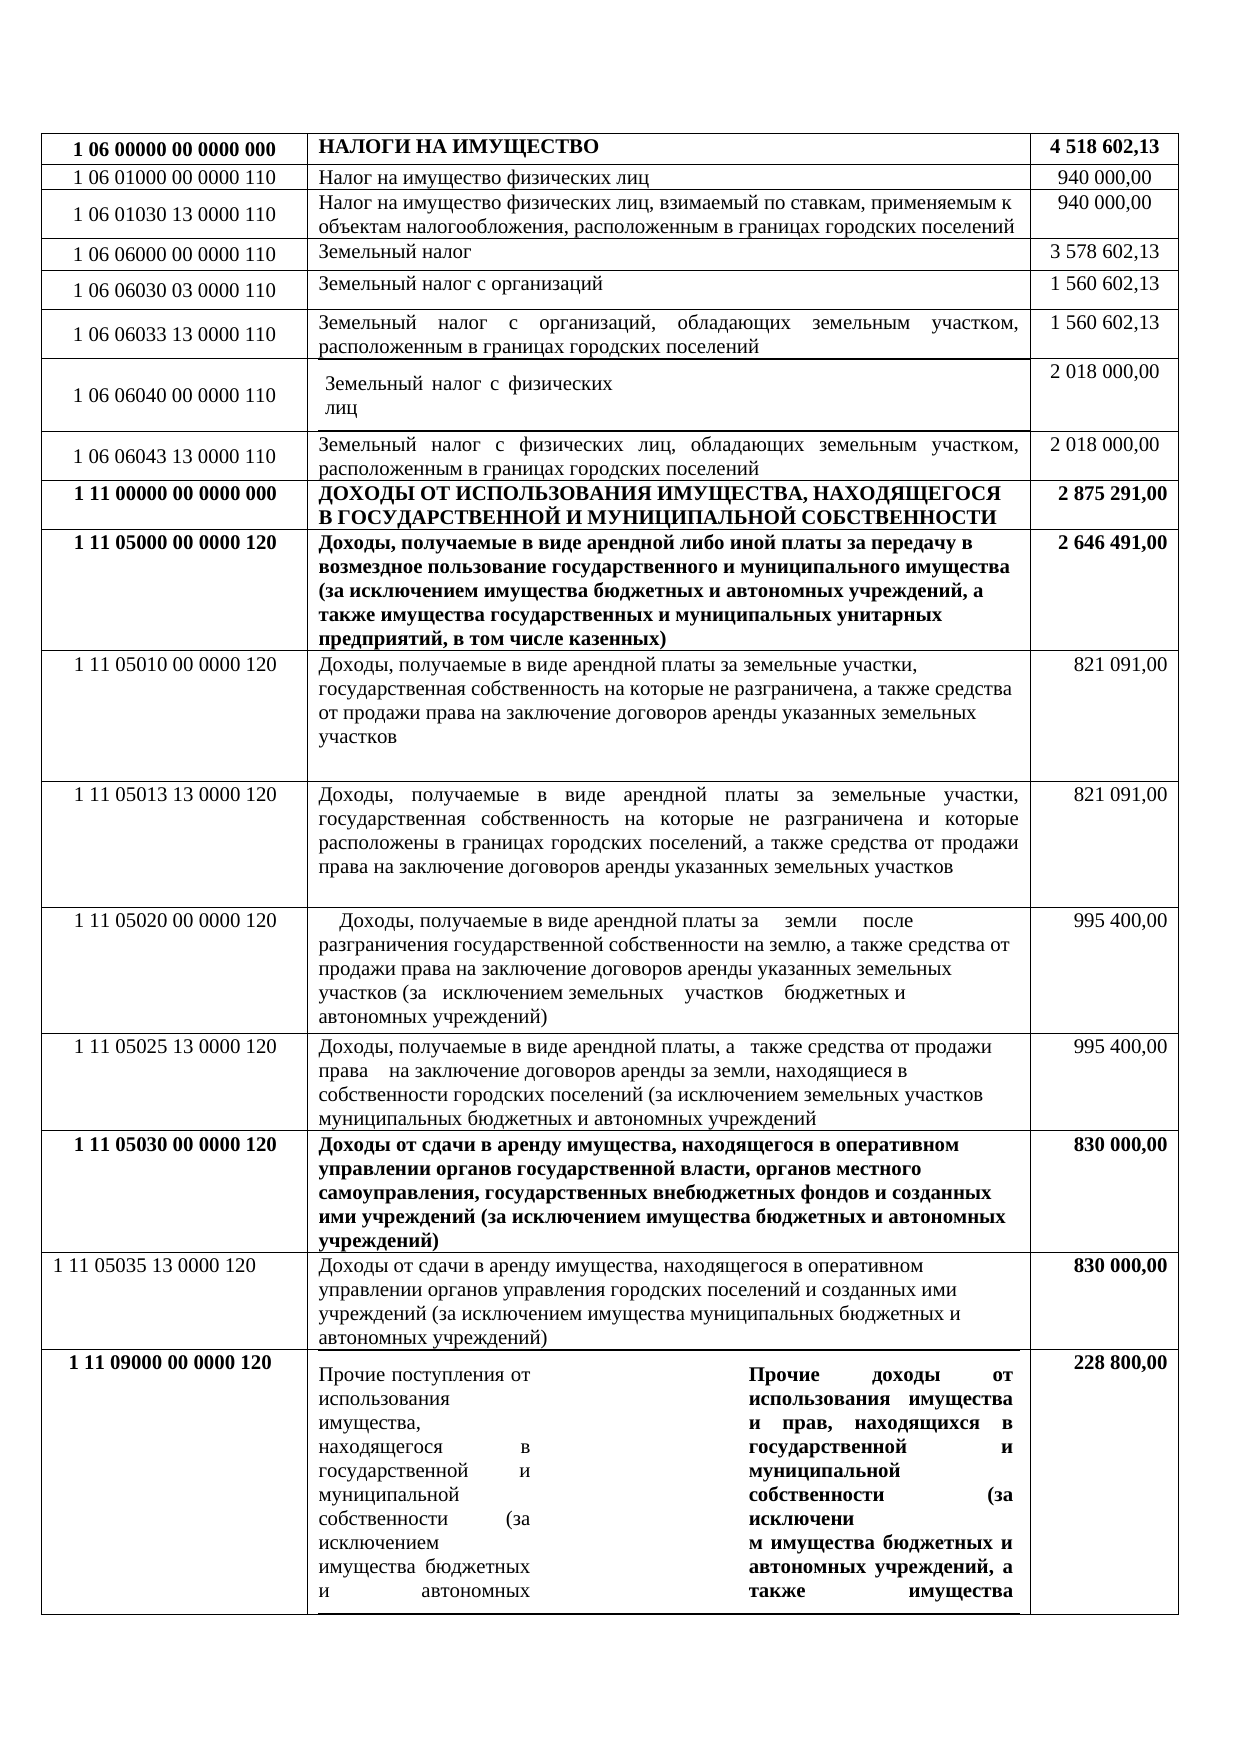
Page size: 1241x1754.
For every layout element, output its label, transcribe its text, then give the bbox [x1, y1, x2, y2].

table_cell [308, 359, 1030, 431]
table_cell 1 06 01000 00 0000 110 [42, 165, 307, 189]
table_cell 1 11 00000 00 0000 000 [42, 481, 307, 529]
table_cell 1 06 06030 03 0000 110 [42, 271, 307, 309]
table_cell Доходы, получаемые в виде арендной платы за земли после разграничения государственной собственности на землю, а также средства от продажи права на заключение договоров аренды указанных земельных участков (за исключением земельных участков бюджетных и автономных учреждений) [308, 908, 1030, 1033]
table_cell 830 000,00 [1031, 1131, 1178, 1252]
table_cell Доходы от сдачи в аренду имущества, находящегося в оперативном управлении органов государственной власти, органов местного самоуправления, государственных внебюджетных фондов и созданных ими учреждений (за исключением имущества бюджетных и автономных учреждений) [308, 1131, 1030, 1252]
table_cell Земельный налог с организаций [308, 271, 1030, 309]
table_cell 830 000,00 [1031, 1253, 1178, 1349]
table_cell Доходы, получаемые в виде арендной платы за земельные участки, государственная собственность на которые не разграничена, а также средства от продажи права на заключение договоров аренды указанных земельных участков [308, 651, 1030, 781]
table_cell Налог на имущество физических лиц [308, 165, 1030, 189]
table_cell 1 11 05000 00 0000 120 [42, 530, 307, 650]
table_cell 2 646 491,00 [1031, 530, 1178, 650]
table_cell 1 11 05030 00 0000 120 [42, 1131, 307, 1252]
table_cell 2 018 000,00 [1031, 432, 1178, 480]
table_cell 4 518 602,13 [1031, 134, 1178, 163]
table_cell 1 06 06043 13 0000 110 [42, 432, 307, 480]
table_cell Доходы от сдачи в аренду имущества, находящегося в оперативном управлении органов управления городских поселений и созданных ими учреждений (за исключением имущества муниципальных бюджетных и автономных учреждений) [308, 1253, 1030, 1349]
table_cell 1 560 602,13 [1031, 271, 1178, 309]
table_cell 1 11 05013 13 0000 120 [42, 782, 307, 907]
table_cell Доходы, получаемые в виде арендной либо иной платы за передачу в возмездное пользование государственного и муниципального имущества (за исключением имущества бюджетных и автономных учреждений, а также имущества государственных и муниципальных унитарных предприятий, в том числе казенных) [308, 530, 1030, 650]
table_cell 2 018 000,00 [1031, 359, 1178, 431]
table_cell 940 000,00 [1031, 190, 1178, 238]
table_cell 821 091,00 [1031, 651, 1178, 781]
table_cell 940 000,00 [1031, 165, 1178, 189]
table_cell Земельный налог с физических лиц, обладающих земельным участком, расположенным в границах городских поселений [308, 432, 1030, 480]
table_cell Земельный налог [308, 239, 1030, 270]
table_cell 1 11 05035 13 0000 120 [42, 1253, 307, 1349]
table_cell НАЛОГИ НА ИМУЩЕСТВО [308, 134, 1030, 163]
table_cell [42, 1350, 307, 1614]
table_cell 1 06 06033 13 0000 110 [42, 310, 307, 358]
table_cell 1 06 00000 00 0000 000 [42, 134, 307, 163]
table_cell 1 11 05010 00 0000 120 [42, 651, 307, 781]
table_cell Доходы, получаемые в виде арендной платы за земельные участки, государственная собственность на которые не разграничена и которые расположены в границах городских поселений, а также средства от продажи права на заключение договоров аренды указанных земельных участков [308, 782, 1030, 907]
table_cell Доходы, получаемые в виде арендной платы, а также средства от продажи права на заключение договоров аренды за земли, находящиеся в собственности городских поселений (за исключением земельных участков муниципальных бюджетных и автономных учреждений [308, 1034, 1030, 1130]
table_cell 2 875 291,00 [1031, 481, 1178, 529]
table_cell 995 400,00 [1031, 1034, 1178, 1130]
table_cell 1 06 01030 13 0000 110 [42, 190, 307, 238]
table_cell 228 800,00 [1031, 1350, 1178, 1614]
table_cell Налог на имущество физических лиц, взимаемый по ставкам, применяемым к объектам налогообложения, расположенным в границах городских поселений [308, 190, 1030, 238]
table_cell Земельный налог с организаций, обладающих земельным участком, расположенным в границах городских поселений [308, 310, 1030, 358]
table_cell 995 400,00 [1031, 908, 1178, 1033]
table_cell 1 11 05025 13 0000 120 [42, 1034, 307, 1130]
table_cell 3 578 602,13 [1031, 239, 1178, 270]
table_cell [308, 1350, 1030, 1614]
table_cell 1 06 06040 00 0000 110 [42, 359, 307, 431]
table_cell 1 560 602,13 [1031, 310, 1178, 358]
table_cell 821 091,00 [1031, 782, 1178, 907]
table_cell 1 06 06000 00 0000 110 [42, 239, 307, 270]
table_cell ДОХОДЫ ОТ ИСПОЛЬЗОВАНИЯ ИМУЩЕСТВА, НАХОДЯЩЕГОСЯ В ГОСУДАРСТВЕННОЙ И МУНИЦИПАЛЬНОЙ СОБСТВЕННОСТИ [308, 481, 1030, 529]
table_cell 1 11 05020 00 0000 120 [42, 908, 307, 1033]
